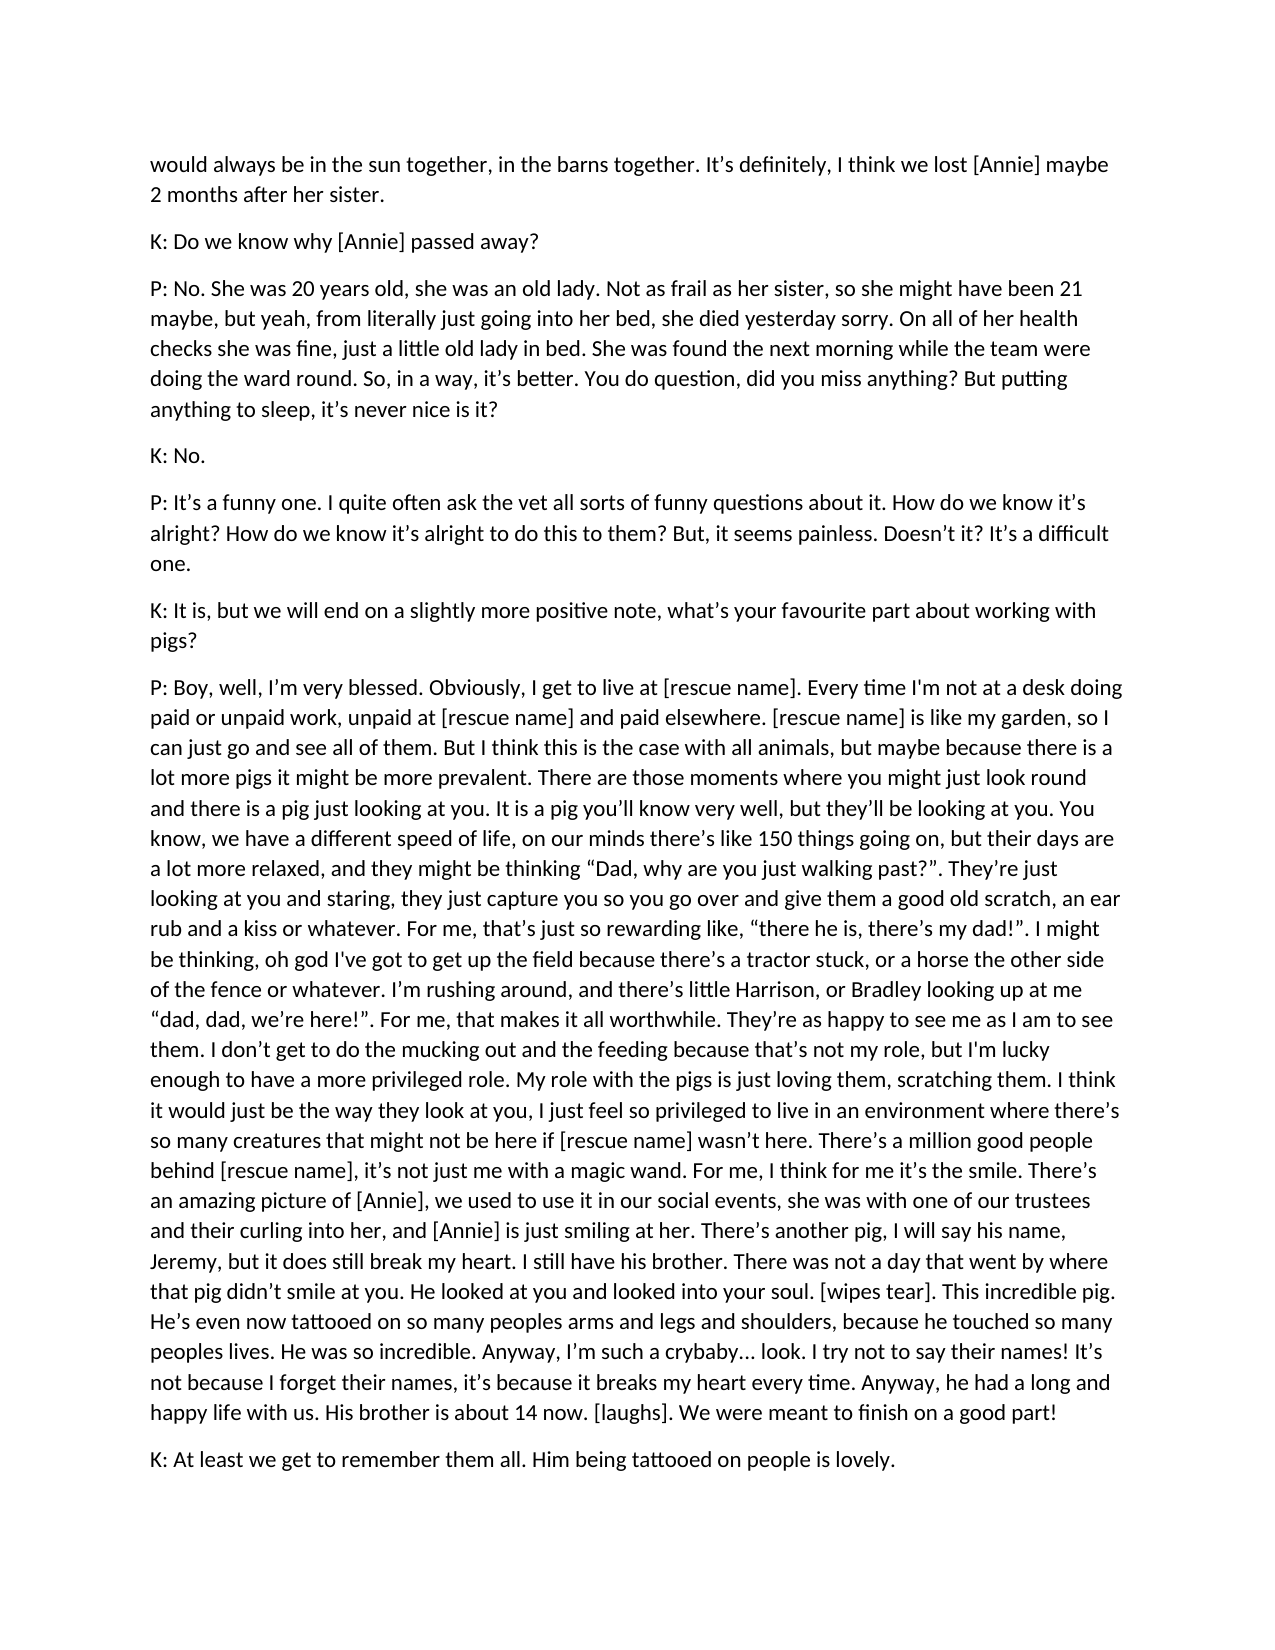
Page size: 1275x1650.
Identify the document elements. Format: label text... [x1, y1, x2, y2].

text P: No. She was 20 years old, she was an old lady. Not as frail as her sister, so she might have been 21 maybe, but yeah, from literally just going into her bed, she died yesterday sorry. On all of her health checks she was fine, just a little old lady in bed. She was found the next morning while the team were doing the ward round. So, in a way, it’s better. You do question, did you miss anything? But putting anything to sleep, it’s never nice is it? [150, 274, 1125, 423]
text K: At least we get to remember them all. Him being tattooed on people is lovely. [150, 1445, 1125, 1473]
text P: It’s a funny one. I quite often ask the vet all sorts of funny questions about it. How do we know it’s alright? How do we know it’s alright to do this to them? But, it seems painless. Doesn’t it? It’s a difficult one. [150, 488, 1125, 577]
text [150, 150, 1125, 208]
text K: No. [150, 442, 1125, 470]
text P: Boy, well, I’m very blessed. Obviously, I get to live at [rescue name]. Every time I'm not at a desk doing paid or unpaid work, unpaid at [rescue name] and paid elsewhere. [rescue name] is like my garden, so I can just go and see all of them. But I think this is the case with all animals, but maybe because there is a lot more pigs it might be more prevalent. There are those moments where you might just look round and there is a pig just looking at you. It is a pig you’ll know very well, but they’ll be looking at you. You know, we have a different speed of life, on our minds there’s like 150 things going on, but their days are a lot more relaxed, and they might be thinking “Dad, why are you just walking past?”. They’re just looking at you and staring, they just capture you so you go over and give them a good old scratch, an ear rub and a kiss or whatever. For me, that’s just so rewarding like, “there he is, there’s my dad!”. I might be thinking, oh god I've got to get up the field because there’s a tractor stuck, or a horse the other side of the fence or whatever. I’m rushing around, and there’s little Harrison, or Bradley looking up at me “dad, dad, we’re here!”. For me, that makes it all worthwhile. They’re as happy to see me as I am to see them. I don’t get to do the mucking out and the feeding because that’s not my role, but I'm lucky enough to have a more privileged role. My role with the pigs is just loving them, scratching them. I think it would just be the way they look at you, I just feel so privileged to live in an environment where there’s so many creatures that might not be here if [rescue name] wasn’t here. There’s a million good people behind [rescue name], it’s not just me with a magic wand. For me, I think for me it’s the smile. There’s an amazing picture of [Annie], we used to use it in our social events, she was with one of our trustees and their curling into her, and [Annie] is just smiling at her. There’s another pig, I will say his name, Jeremy, but it does still break my heart. I still have his brother. There was not a day that went by where that pig didn’t smile at you. He looked at you and looked into your soul. [wipes tear]. This incredible pig. He’s even now tattooed on so many peoples arms and legs and shoulders, because he touched so many peoples lives. He was so incredible. Anyway, I’m such a crybaby... look. I try not to say their names! It’s not because I forget their names, it’s because it breaks my heart every time. Anyway, he had a long and happy life with us. His brother is about 14 now. [laughs]. We were meant to finish on a good part! [150, 673, 1125, 1426]
text K: It is, but we will end on a slightly more positive note, what’s your favourite part about working with pigs? [150, 596, 1125, 654]
text K: Do we know why [Annie] passed away? [150, 227, 1125, 255]
